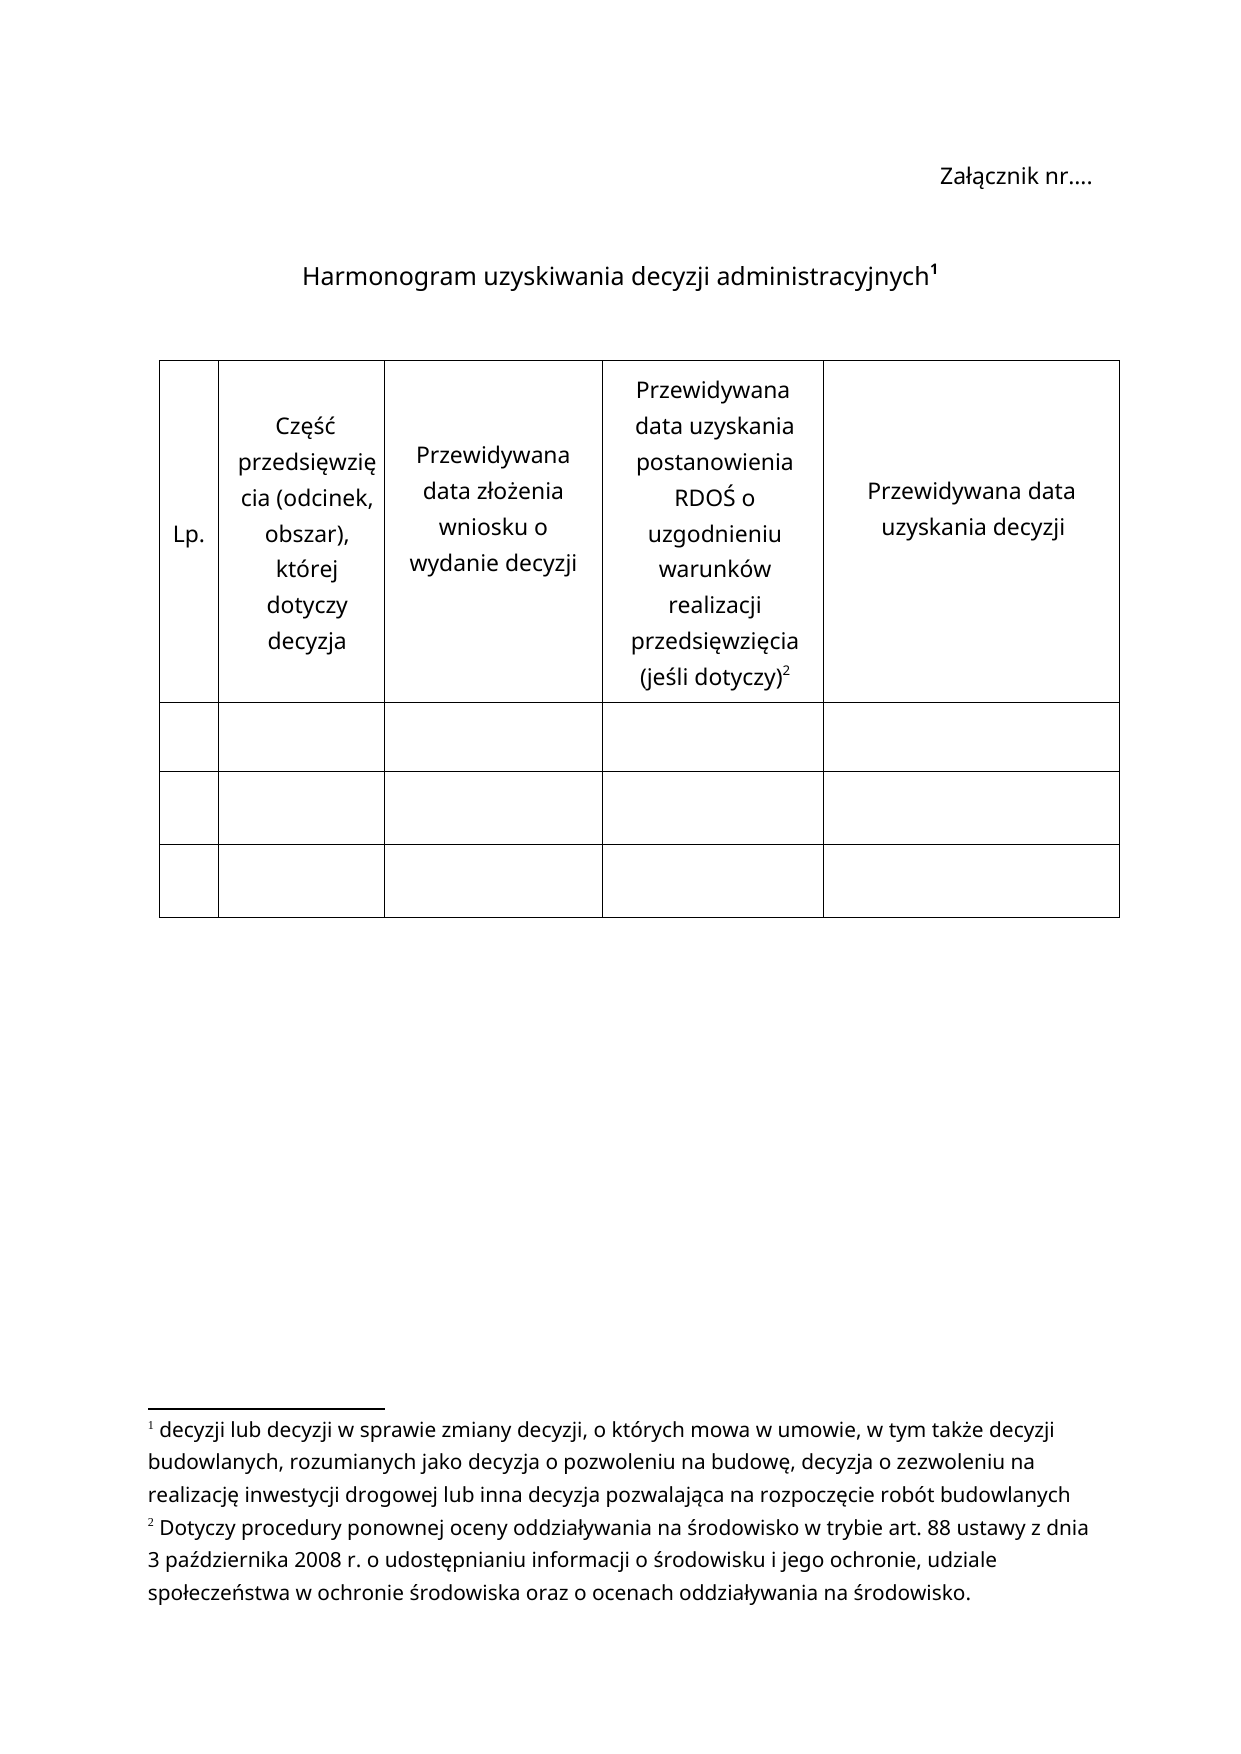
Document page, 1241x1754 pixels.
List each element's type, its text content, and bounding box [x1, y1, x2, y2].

table_cell [385, 703, 602, 771]
table_cell [160, 703, 218, 771]
table_cell [603, 772, 823, 844]
table_cell [219, 845, 384, 917]
table_header Lp. [160, 361, 218, 702]
table_cell [824, 845, 1119, 917]
table_header Część przedsięwzięcia (odcinek, obszar), której dotyczy decyzja [219, 361, 384, 702]
table_cell [160, 845, 218, 917]
table_cell [219, 703, 384, 771]
table_header Przewidywana data złożenia wniosku o wydanie decyzji [385, 361, 602, 702]
table_cell [385, 845, 602, 917]
table_cell [603, 845, 823, 917]
table_cell [160, 772, 218, 844]
table_header Przewidywana data uzyskania decyzji [824, 361, 1119, 702]
table_cell [385, 772, 602, 844]
subtitle Harmonogram uzyskiwania decyzji administracyjnych [148, 258, 1093, 293]
table_cell [603, 703, 823, 771]
text Załącznik nr…. [193, 160, 1093, 191]
table_cell [824, 772, 1119, 844]
table_cell [219, 772, 384, 844]
table_cell [824, 703, 1119, 771]
table_header Przewidywana data uzyskania postanowienia RDOŚ o uzgodnieniu warunków realizacji przedsięwzięcia (jeśli dotyczy) [603, 361, 823, 702]
